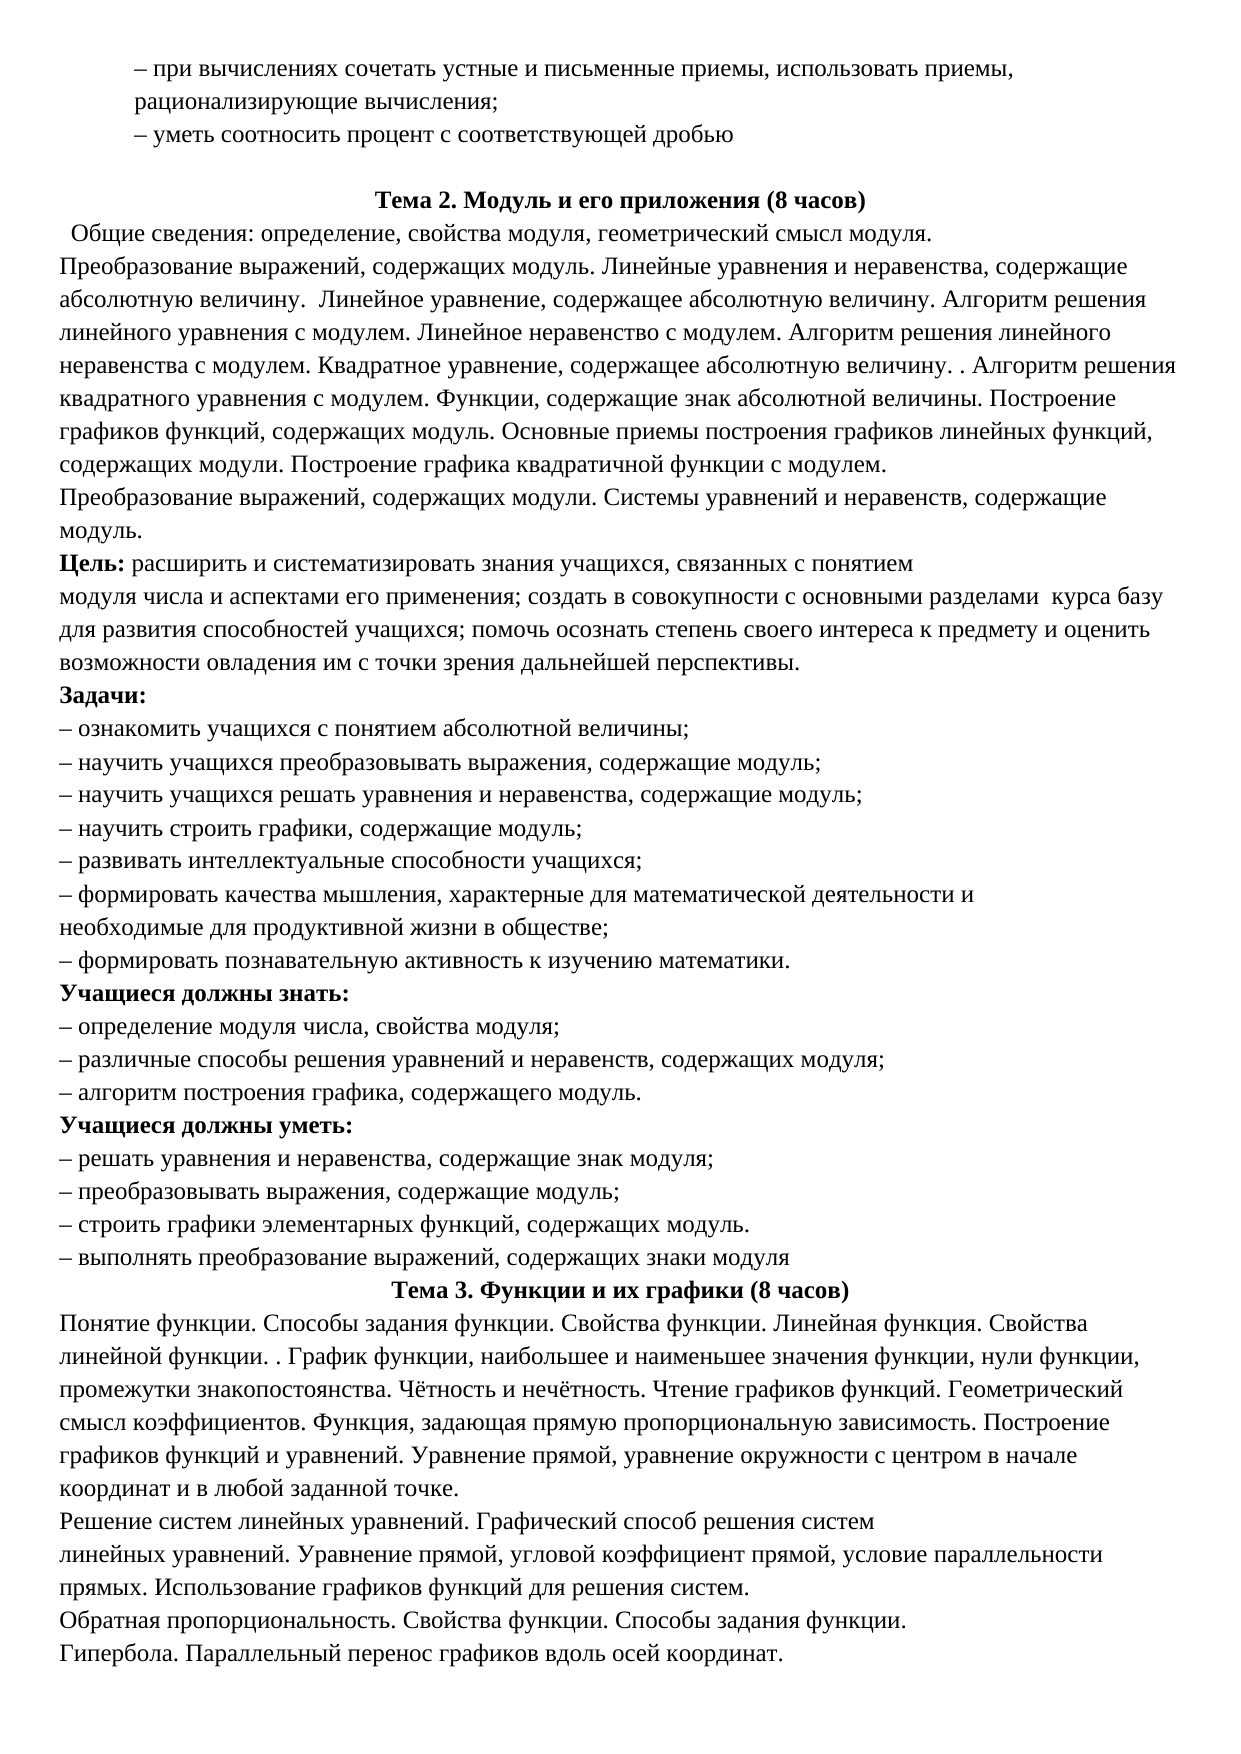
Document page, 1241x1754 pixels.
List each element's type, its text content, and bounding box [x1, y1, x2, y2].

list – уметь соотносить процент с соответствующей дробью [134, 119, 1181, 148]
text Решение систем линейных уравнений. Графический способ решения систем [59, 1506, 1181, 1535]
text Общие сведения: определение, свойства модуля, геометрический смысл модуля. [59, 218, 1181, 247]
list – при вычислениях сочетать устные и письменные приемы, использовать приемы, рационализирующие вычисления; [134, 53, 1181, 115]
text Учащиеся должны знать: [59, 978, 1181, 1006]
text – научить учащихся преобразовывать выражения, содержащие модуль; [59, 747, 1181, 775]
text – научить учащихся решать уравнения и неравенства, содержащие модуль; [59, 779, 1181, 808]
text – строить графики элементарных функций, содержащих модуль. [59, 1209, 1181, 1238]
text – алгоритм построения графика, содержащего модуль. [59, 1077, 1181, 1106]
text Задачи: [59, 681, 1181, 709]
text – ознакомить учащихся с понятием абсолютной величины; [59, 713, 1181, 742]
text модуля числа и аспектами его применения; создать в совокупности с основными разделами курса базу для развития способностей учащихся; помочь осознать степень своего интереса к предмету и оценить возможности овладения им с точки зрения дальнейшей перспективы. [59, 581, 1181, 676]
text Преобразование выражений, содержащих модуль. Линейные уравнения и неравенства, содержащие абсолютную величину. Линейное уравнение, содержащее абсолютную величину. Алгоритм решения линейного уравнения с модулем. Линейное неравенство с модулем. Алгоритм решения линейного неравенства с модулем. Квадратное уравнение, содержащее абсолютную величину. . Алгоритм решения квадратного уравнения с модулем. Функции, содержащие знак абсолютной величины. Построение графиков функций, содержащих модуль. Основные приемы построения графиков линейных функций, содержащих модули. Построение графика квадратичной функции с модулем. [59, 251, 1181, 478]
text – формировать познавательную активность к изучению математики. [59, 945, 1181, 973]
text – формировать качества мышления, характерные для математической деятельности и [59, 879, 1181, 907]
text – определение модуля числа, свойства модуля; [59, 1011, 1181, 1039]
text необходимые для продуктивной жизни в обществе; [59, 912, 1181, 940]
text – различные способы решения уравнений и неравенств, содержащих модуля; [59, 1044, 1181, 1072]
text Понятие функции. Способы задания функции. Свойства функции. Линейная функция. Свойства линейной функции. . График функции, наибольшее и наименьшее значения функции, нули функции, промежутки знакопостоянства. Чётность и нечётность. Чтение графиков функций. Геометрический смысл коэффициентов. Функция, задающая прямую пропорциональную зависимость. Построение графиков функций и уравнений. Уравнение прямой, уравнение окружности с центром в начале координат и в любой заданной точке. [59, 1308, 1181, 1502]
text Учащиеся должны уметь: [59, 1110, 1181, 1138]
text Преобразование выражений, содержащих модули. Системы уравнений и неравенств, содержащие модуль. [59, 482, 1181, 544]
text – выполнять преобразование выражений, содержащих знаки модуля [59, 1242, 1181, 1271]
text – научить строить графики, содержащие модуль; [59, 813, 1181, 841]
text Тема 2. Модуль и его приложения (8 часов) [59, 185, 1181, 214]
text Цель: расширить и систематизировать знания учащихся, связанных с понятием [59, 548, 1181, 577]
text – решать уравнения и неравенства, содержащие знак модуля; [59, 1143, 1181, 1172]
text – развивать интеллектуальные способности учащихся; [59, 846, 1181, 874]
text линейных уравнений. Уравнение прямой, угловой коэффициент прямой, условие параллельности прямых. Использование графиков функций для решения систем. [59, 1539, 1181, 1601]
text Обратная пропорциональность. Свойства функции. Способы задания функции. [59, 1605, 1181, 1634]
text Гипербола. Параллельный перенос графиков вдоль осей координат. [59, 1638, 1181, 1667]
text Тема 3. Функции и их графики (8 часов) [59, 1275, 1181, 1304]
text – преобразовывать выражения, содержащие модуль; [59, 1176, 1181, 1204]
